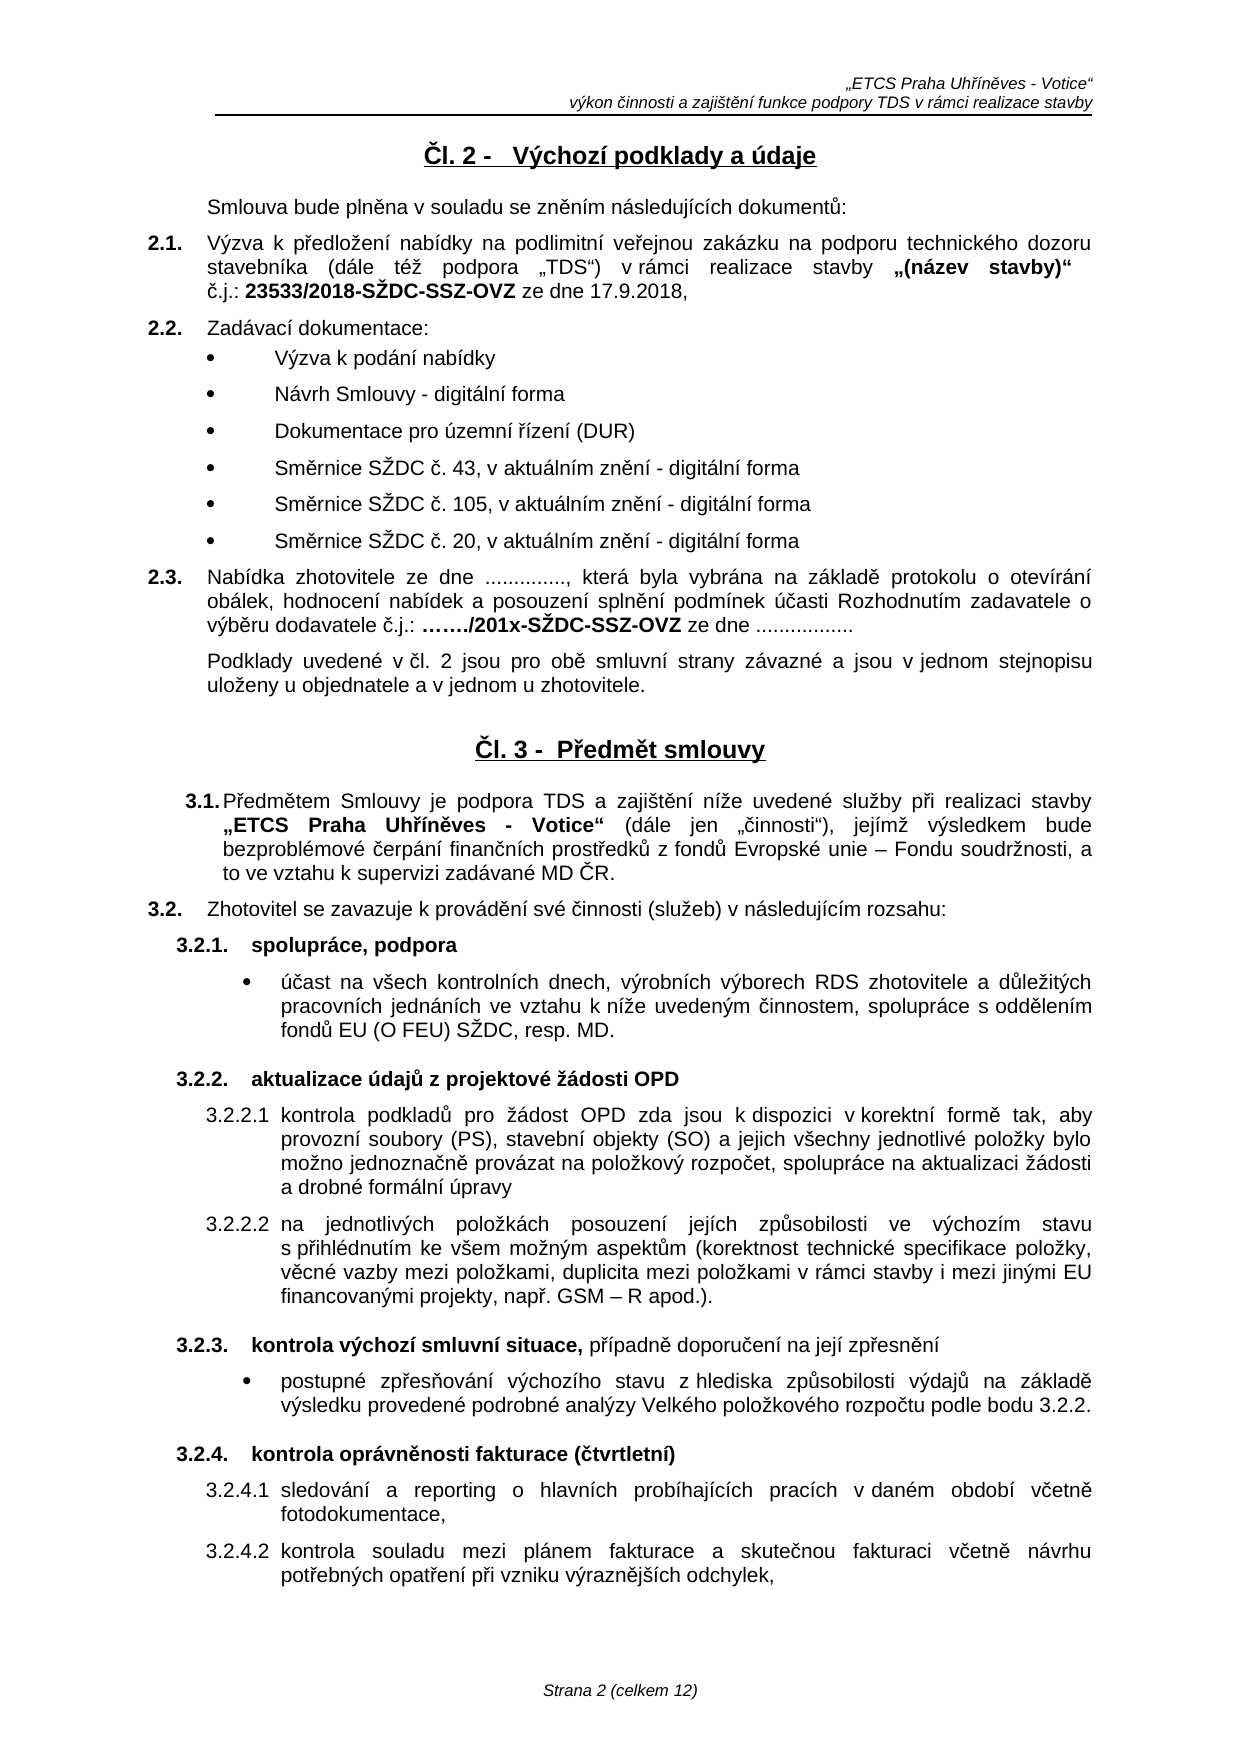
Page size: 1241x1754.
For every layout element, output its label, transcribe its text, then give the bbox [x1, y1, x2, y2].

list postupné zpřesňování výchozího stavu z hlediska způsobilosti výdajů na základě výsledku provedené podrobné analýzy Velkého položkového rozpočtu podle bodu 3.2.2. [243, 1369, 1092, 1417]
list kontrola podkladů pro žádost OPD zda jsou k dispozici v korektní formě tak, aby provozní soubory (PS), stavební objekty (SO) a jejich všechny jednotlivé položky bylo možno jednoznačně provázat na položkový rozpočet, spolupráce na aktualizaci žádosti a drobné formální úpravy [206, 1103, 1092, 1199]
list Výzva k podání nabídky [207, 346, 1092, 370]
list kontrola souladu mezi plánem fakturace a skutečnou fakturaci včetně návrhu potřebných opatření při vzniku výraznějších odchylek, [206, 1539, 1092, 1587]
list Směrnice SŽDC č. 105, v aktuálním znění - digitální forma [207, 492, 1092, 516]
list účast na všech kontrolních dnech, výrobních výborech RDS zhotovitele a důležitých pracovních jednáních ve vztahu k níže uvedeným činnostem, spolupráce s oddělením fondů EU (O FEU) SŽDC, resp. MD. [243, 970, 1092, 1042]
list Směrnice SŽDC č. 43, v aktuálním znění - digitální forma [207, 455, 1092, 479]
list kontrola oprávněnosti fakturace (čtvrtletní) [176, 1442, 1092, 1466]
list aktualizace údajů z projektové žádosti OPD [176, 1067, 1092, 1091]
list na jednotlivých položkách posouzení jejích způsobilosti ve výchozím stavu s přihlédnutím ke všem možným aspektům (korektnost technické specifikace položky, věcné vazby mezi položkami, duplicita mezi položkami v rámci stavby i mezi jinými EU financovanými projekty, např. GSM – R apod.). [206, 1212, 1092, 1307]
list Zadávací dokumentace: [148, 315, 1092, 339]
text Podklady uvedené v čl. 2 jsou pro obě smluvní strany závazné a jsou v jednom stejnopisu uloženy u objednatele a v jednom u zhotovitele. [207, 649, 1092, 697]
list Dokumentace pro územní řízení (DUR) [207, 419, 1092, 443]
subtitle Čl. 3 - Předmět smlouvy [148, 735, 1092, 763]
list Návrh Smlouvy - digitální forma [207, 382, 1092, 406]
list Zhotovitel se zavazuje k provádění své činnosti (služeb) v následujícím rozsahu: [148, 897, 1092, 921]
list Směrnice SŽDC č. 20, v aktuálním znění - digitální forma [207, 528, 1092, 552]
text Smlouva bude plněna v souladu se zněním následujících dokumentů: [207, 194, 1092, 218]
list sledování a reporting o hlavních probíhajících pracích v daném období včetně fotodokumentace, [206, 1478, 1092, 1526]
list Předmětem Smlouvy je podpora TDS a zajištění níže uvedené služby při realizaci stavby „ETCS Praha Uhříněves - Votice“ (dále jen „činnosti“), jejímž výsledkem bude bezproblémové čerpání finančních prostředků z fondů Evropské unie – Fondu soudržnosti, a to ve vztahu k supervizi zadávané MD ČR. [185, 788, 1092, 884]
list kontrola výchozí smluvní situace, případně doporučení na její zpřesnění [176, 1332, 1092, 1356]
text Čl. 2 - Výchozí podklady a údaje [148, 141, 1092, 169]
list spolupráce, podpora [176, 933, 1092, 957]
list Nabídka zhotovitele ze dne .............., která byla vybrána na základě protokolu o otevírání obálek, hodnocení nabídek a posouzení splnění podmínek účasti Rozhodnutím zadavatele o výběru dodavatele č.j.: ……./201x-SŽDC-SSZ-OVZ ze dne ................. [148, 565, 1092, 637]
list Výzva k předložení nabídky na podlimitní veřejnou zakázku na podporu technického dozoru stavebníka (dále též podpora „TDS“) v rámci realizace stavby „(název stavby)“ č.j.: 23533/2018-SŽDC-SSZ-OVZ ze dne 17.9.2018, [148, 231, 1092, 303]
